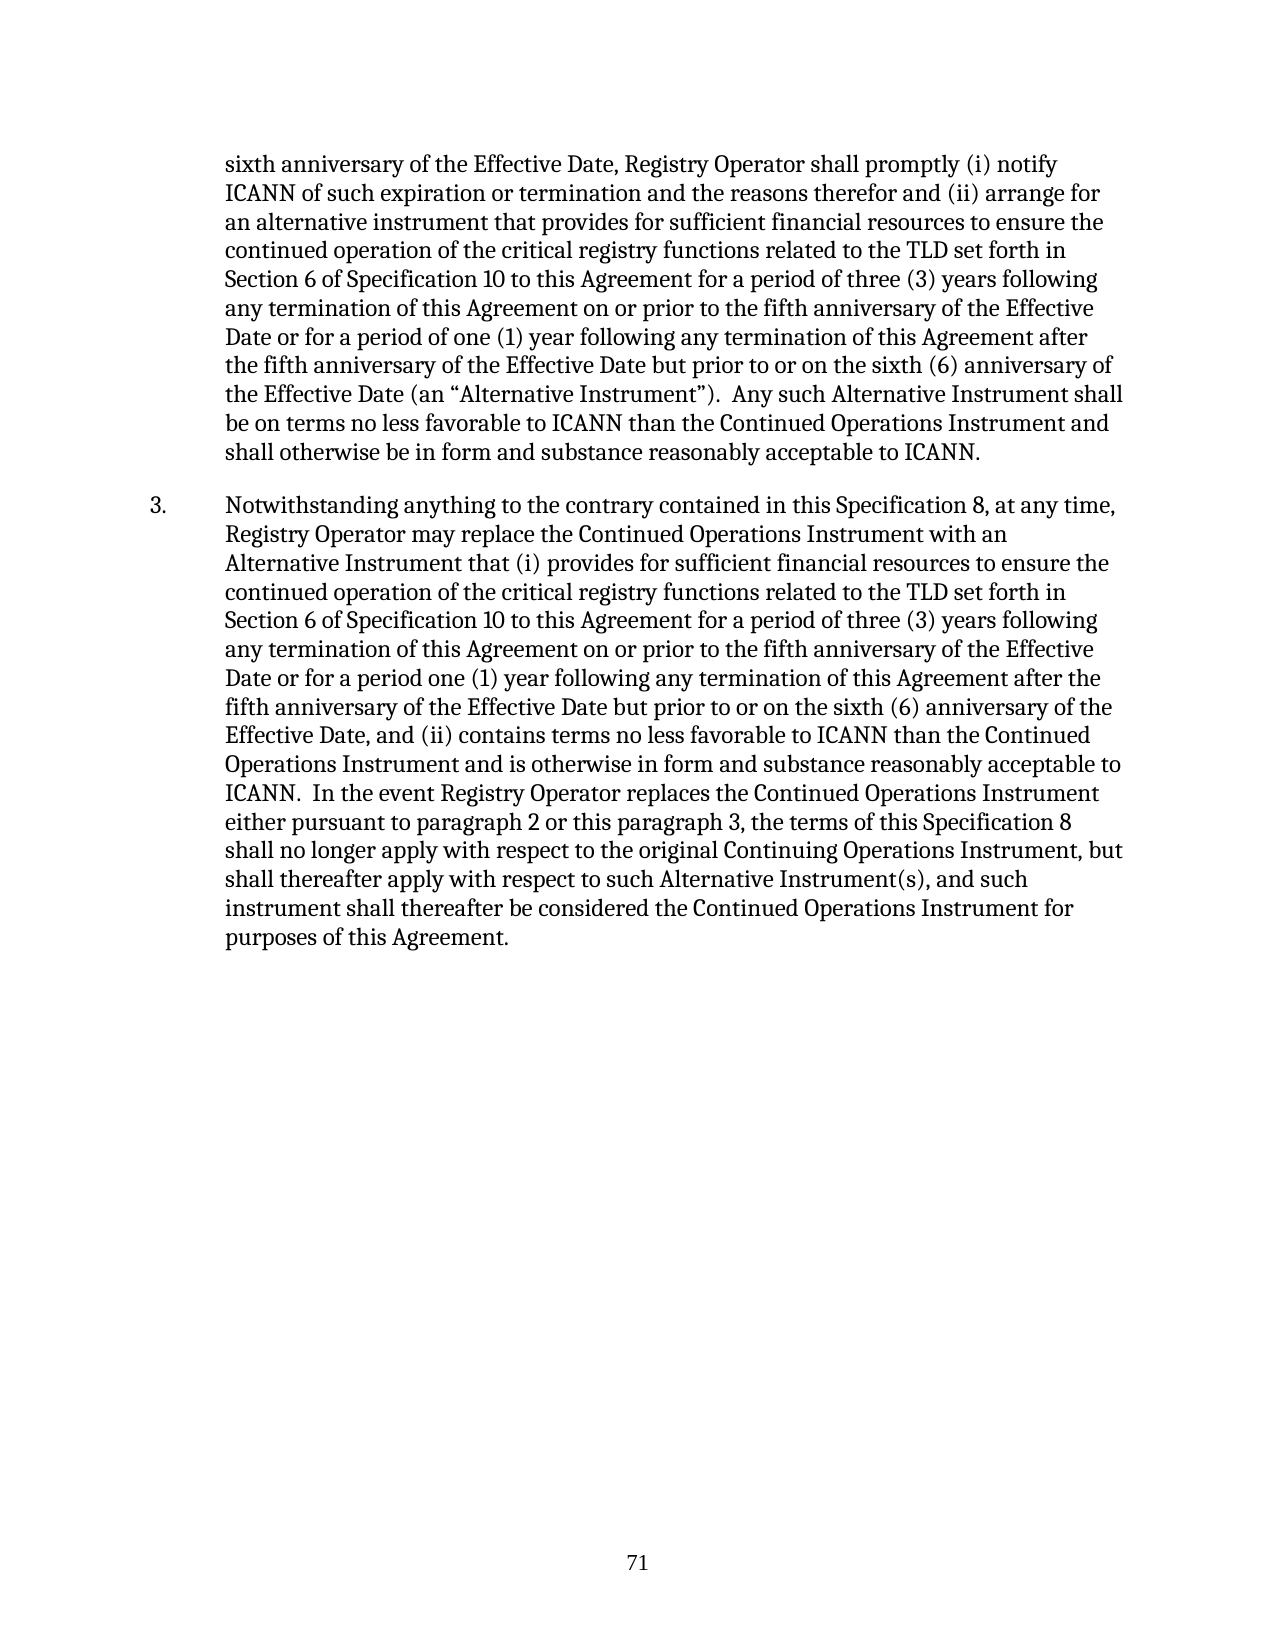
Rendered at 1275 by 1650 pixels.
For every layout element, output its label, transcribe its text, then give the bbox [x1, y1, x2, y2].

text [150, 150, 1125, 466]
text Notwithstanding anything to the contrary contained in this Specification 8, at any time, Registry Operator may replace the Continued Operations Instrument with an Alternative Instrument that (i) provides for sufficient financial resources to ensure the continued operation of the critical registry functions related to the TLD set forth in Section 6 of Specification 10 to this Agreement for a period of three (3) years following any termination of this Agreement on or prior to the fifth anniversary of the Effective Date or for a period one (1) year following any termination of this Agreement after the fifth anniversary of the Effective Date but prior to or on the sixth (6) anniversary of the Effective Date, and (ii) contains terms no less favorable to ICANN than the Continued Operations Instrument and is otherwise in form and substance reasonably acceptable to ICANN. In the event Registry Operator replaces the Continued Operations Instrument either pursuant to paragraph 2 or this paragraph 3, the terms of this Specification 8 shall no longer apply with respect to the original Continuing Operations Instrument, but shall thereafter apply with respect to such Alternative Instrument(s), and such instrument shall thereafter be considered the Continued Operations Instrument for purposes of this Agreement. [150, 491, 1125, 951]
